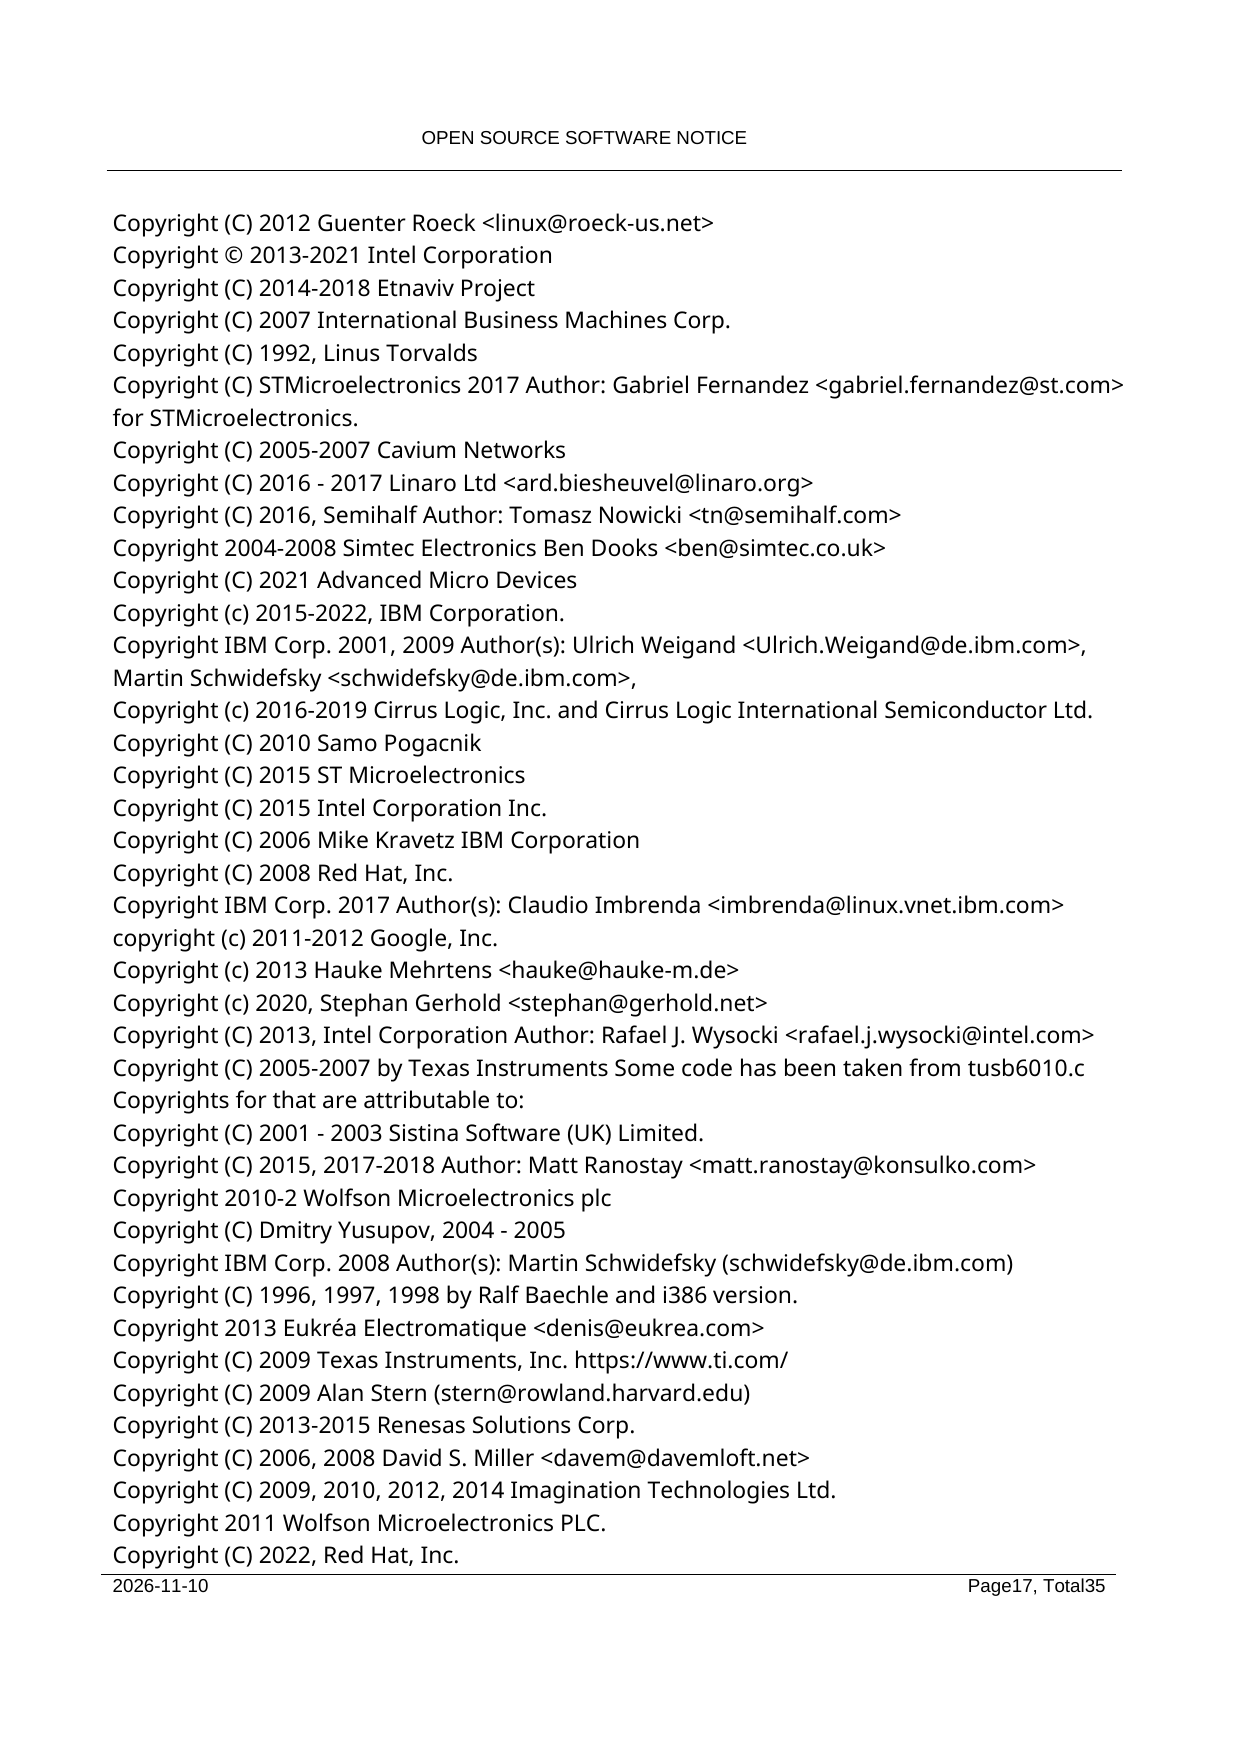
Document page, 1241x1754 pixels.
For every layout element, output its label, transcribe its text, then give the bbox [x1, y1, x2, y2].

text Copyright (C) 2021 Advanced Micro Devices [112, 564, 1128, 596]
text Copyright (C) 2015, 2017-2018 Author: Matt Ranostay <matt.ranostay@konsulko.com> [112, 1149, 1128, 1181]
text Copyright 2011 Wolfson Microelectronics PLC. [112, 1506, 1128, 1539]
text Copyright (C) 2016, Semihalf Author: Tomasz Nowicki <tn@semihalf.com> [112, 499, 1128, 531]
text Copyright IBM Corp. 2001, 2009 Author(s): Ulrich Weigand <Ulrich.Weigand@de.ibm.com>, Martin Schwidefsky <schwidefsky@de.ibm.com>, [112, 629, 1128, 694]
text Copyright (C) Dmitry Yusupov, 2004 - 2005 [112, 1214, 1128, 1246]
text Copyright (C) 2009 Texas Instruments, Inc. https://www.ti.com/ [112, 1344, 1128, 1376]
text Copyright (C) 1996, 1997, 1998 by Ralf Baechle and i386 version. [112, 1279, 1128, 1311]
text Copyright (C) 2015 Intel Corporation Inc. [112, 791, 1128, 824]
text Copyright (C) 1992, Linus Torvalds [112, 336, 1128, 369]
text Copyright (C) 2013-2015 Renesas Solutions Corp. [112, 1409, 1128, 1441]
text Copyright (C) 2010 Samo Pogacnik [112, 726, 1128, 759]
text Copyright 2004-2008 Simtec Electronics Ben Dooks <ben@simtec.co.uk> [112, 531, 1128, 564]
text Copyright 2010-2 Wolfson Microelectronics plc [112, 1181, 1128, 1214]
text Copyright IBM Corp. 2017 Author(s): Claudio Imbrenda <imbrenda@linux.vnet.ibm.com> [112, 889, 1128, 921]
text Copyright (c) 2020, Stephan Gerhold <stephan@gerhold.net> [112, 986, 1128, 1019]
text Copyright (C) 2015 ST Microelectronics [112, 759, 1128, 791]
text Copyright (C) 2013, Intel Corporation Author: Rafael J. Wysocki <rafael.j.wysocki@intel.com> [112, 1019, 1128, 1051]
text Copyright (C) 2007 International Business Machines Corp. [112, 304, 1128, 336]
text Copyright (C) 2022, Red Hat, Inc. [112, 1539, 1128, 1571]
text Copyright IBM Corp. 2008 Author(s): Martin Schwidefsky (schwidefsky@de.ibm.com) [112, 1246, 1128, 1279]
text Copyright (C) 2005-2007 by Texas Instruments Some code has been taken from tusb6010.c Copyrights for that are attributable to: [112, 1051, 1128, 1116]
text Copyright 2013 Eukréa Electromatique <denis@eukrea.com> [112, 1311, 1128, 1344]
text Copyright (C) STMicroelectronics 2017 Author: Gabriel Fernandez <gabriel.fernandez@st.com> for STMicroelectronics. [112, 369, 1128, 434]
text Copyright (C) 2012 Guenter Roeck <linux@roeck-us.net> [112, 206, 1128, 239]
text Copyright (C) 2009, 2010, 2012, 2014 Imagination Technologies Ltd. [112, 1474, 1128, 1506]
text Copyright (C) 2006, 2008 David S. Miller <davem@davemloft.net> [112, 1441, 1128, 1474]
text Copyright (C) 2008 Red Hat, Inc. [112, 856, 1128, 889]
text Copyright (C) 2009 Alan Stern (stern@rowland.harvard.edu) [112, 1376, 1128, 1409]
text Copyright © 2013-2021 Intel Corporation [112, 239, 1128, 271]
text Copyright (C) 2005-2007 Cavium Networks [112, 434, 1128, 466]
text copyright (c) 2011-2012 Google, Inc. [112, 921, 1128, 954]
text Copyright (c) 2015-2022, IBM Corporation. [112, 596, 1128, 629]
text Copyright (C) 2001 - 2003 Sistina Software (UK) Limited. [112, 1116, 1128, 1149]
text Copyright (c) 2016-2019 Cirrus Logic, Inc. and Cirrus Logic International Semiconductor Ltd. [112, 694, 1128, 726]
text Copyright (C) 2014-2018 Etnaviv Project [112, 271, 1128, 304]
text Copyright (c) 2013 Hauke Mehrtens <hauke@hauke-m.de> [112, 954, 1128, 986]
text Copyright (C) 2006 Mike Kravetz IBM Corporation [112, 824, 1128, 856]
text Copyright (C) 2016 - 2017 Linaro Ltd <ard.biesheuvel@linaro.org> [112, 466, 1128, 499]
